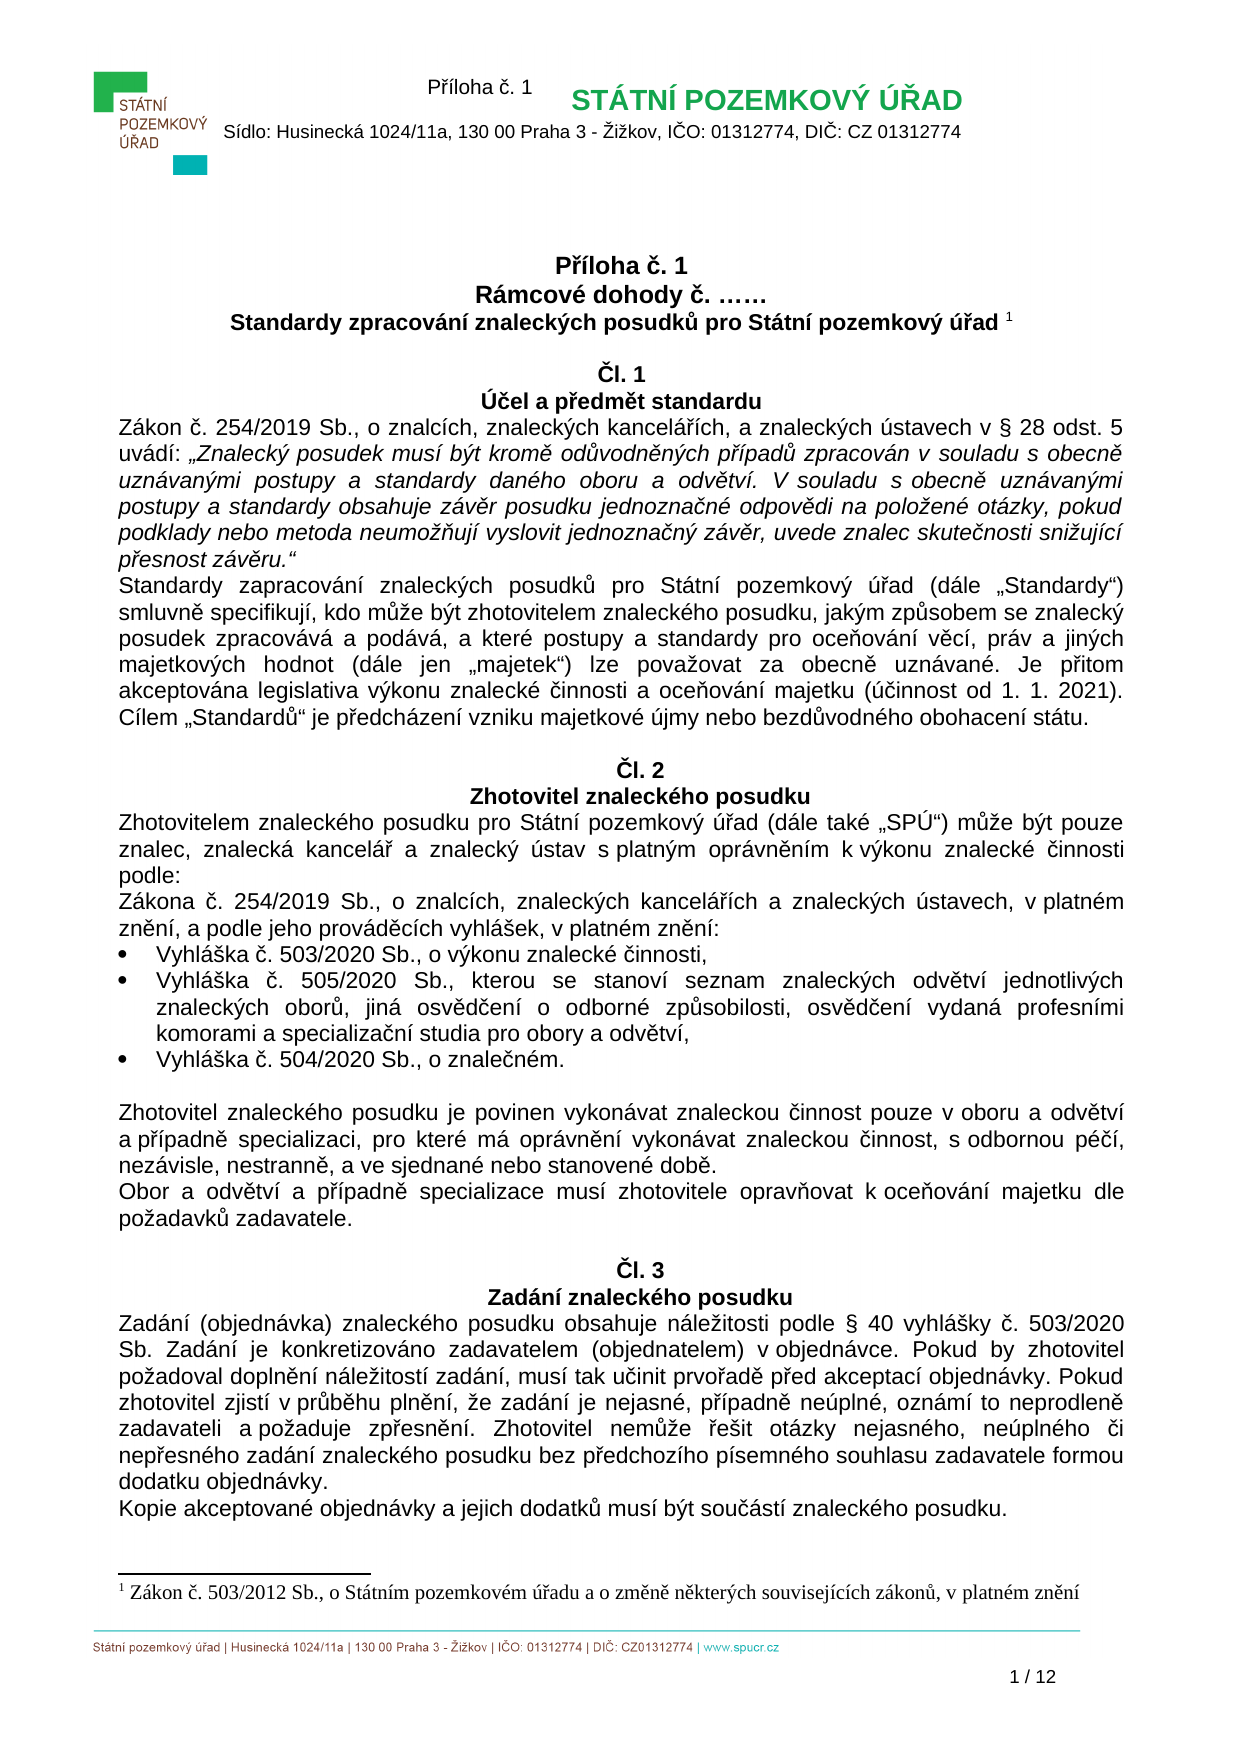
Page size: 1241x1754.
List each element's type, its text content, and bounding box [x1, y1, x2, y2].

text Rámcové dohody č. …… [118, 280, 1124, 308]
text Účel a předmět standardu [118, 388, 1124, 414]
list Standardy zapracování znaleckých posudků pro Státní pozemkový úřad (dále „Standardy“) smluvně specifikují, kdo může být zhotovitelem znaleckého posudku, jakým způsobem se znalecký posudek zpracovává a podává, a které postupy a standardy pro oceňování věcí, práv a jiných majetkových hodnot (dále jen „majetek“) lze považovat za obecně uznávané. Je přitom akceptována legislativa výkonu znalecké činnosti a oceňování majetku (účinnost od 1. 1. 2021). Cílem „Standardů“ je předcházení vzniku majetkové újmy nebo bezdůvodného obohacení státu. [118, 572, 1124, 730]
list Zákona č. 254/2019 Sb., o znalcích, znaleckých kancelářích a znaleckých ústavech, v platném znění, a podle jeho prováděcích vyhlášek, v platném znění: [118, 888, 1124, 941]
list Čl. 3 [156, 1257, 1124, 1284]
text Zadání (objednávka) znaleckého posudku obsahuje náležitosti podle § 40 vyhlášky č. 503/2020 Sb. Zadání je konkretizováno zadavatelem (objednatelem) v objednávce. Pokud by zhotovitel požadoval doplnění náležitostí zadání, musí tak učinit prvořadě před akceptací objednávky. Pokud zhotovitel zjistí v průběhu plnění, že zadání je nejasné, případně neúplné, oznámí to neprodleně zadavateli a požaduje zpřesnění. Zhotovitel nemůže řešit otázky nejasného, neúplného či nepřesného zadání znaleckého posudku bez předchozího písemného souhlasu zadavatele formou dodatku objednávky. [118, 1310, 1124, 1494]
list Zákon č. 254/2019 Sb., o znalcích, znaleckých kancelářích, a znaleckých ústavech v § 28 odst. 5 uvádí: „Znalecký posudek musí být kromě odůvodněných případů zpracován v souladu s obecně uznávanými postupy a standardy daného oboru a odvětví. V souladu s obecně uznávanými postupy a standardy obsahuje závěr posudku jednoznačné odpovědi na položené otázky, pokud podklady nebo metoda neumožňují vyslovit jednoznačný závěr, uvede znalec skutečnosti snižující přesnost závěru.“ [118, 414, 1124, 572]
picture [74, 44, 1103, 1658]
list Vyhláška č. 503/2020 Sb., o výkonu znalecké činnosti, [118, 941, 1124, 967]
list Zhotovitelem znaleckého posudku pro Státní pozemkový úřad (dále také „SPÚ“) může být pouze znalec, znalecká kancelář a znalecký ústav s platným oprávněním k výkonu znalecké činnosti podle: [118, 809, 1124, 888]
text Čl. 1 [118, 361, 1124, 388]
list Vyhláška č. 504/2020 Sb., o znalečném. [118, 1046, 1124, 1073]
text Kopie akceptované objednávky a jejich dodatků musí být součástí znaleckého posudku. [118, 1494, 1124, 1521]
list Standardy zpracování znaleckých posudků pro Státní pozemkový úřad [118, 308, 1124, 335]
list Obor a odvětví a případně specializace musí zhotovitele opravňovat k oceňování majetku dle požadavků zadavatele. [118, 1178, 1124, 1231]
list Zhotovitel znaleckého posudku [156, 783, 1124, 809]
list Zadání znaleckého posudku [156, 1284, 1124, 1310]
text Příloha č. 1 [118, 251, 1124, 280]
list Vyhláška č. 505/2020 Sb., kterou se stanoví seznam znaleckých odvětví jednotlivých znaleckých oborů, jiná osvědčení o odborné způsobilosti, osvědčení vydaná profesními komorami a specializační studia pro obory a odvětví, [118, 967, 1124, 1046]
list Zhotovitel znaleckého posudku je povinen vykonávat znaleckou činnost pouze v oboru a odvětví a případně specializaci, pro které má oprávnění vykonávat znaleckou činnost, s odbornou péčí, nezávisle, nestranně, a ve sjednané nebo stanovené době. [118, 1099, 1124, 1178]
list Čl. 2 [156, 757, 1124, 783]
